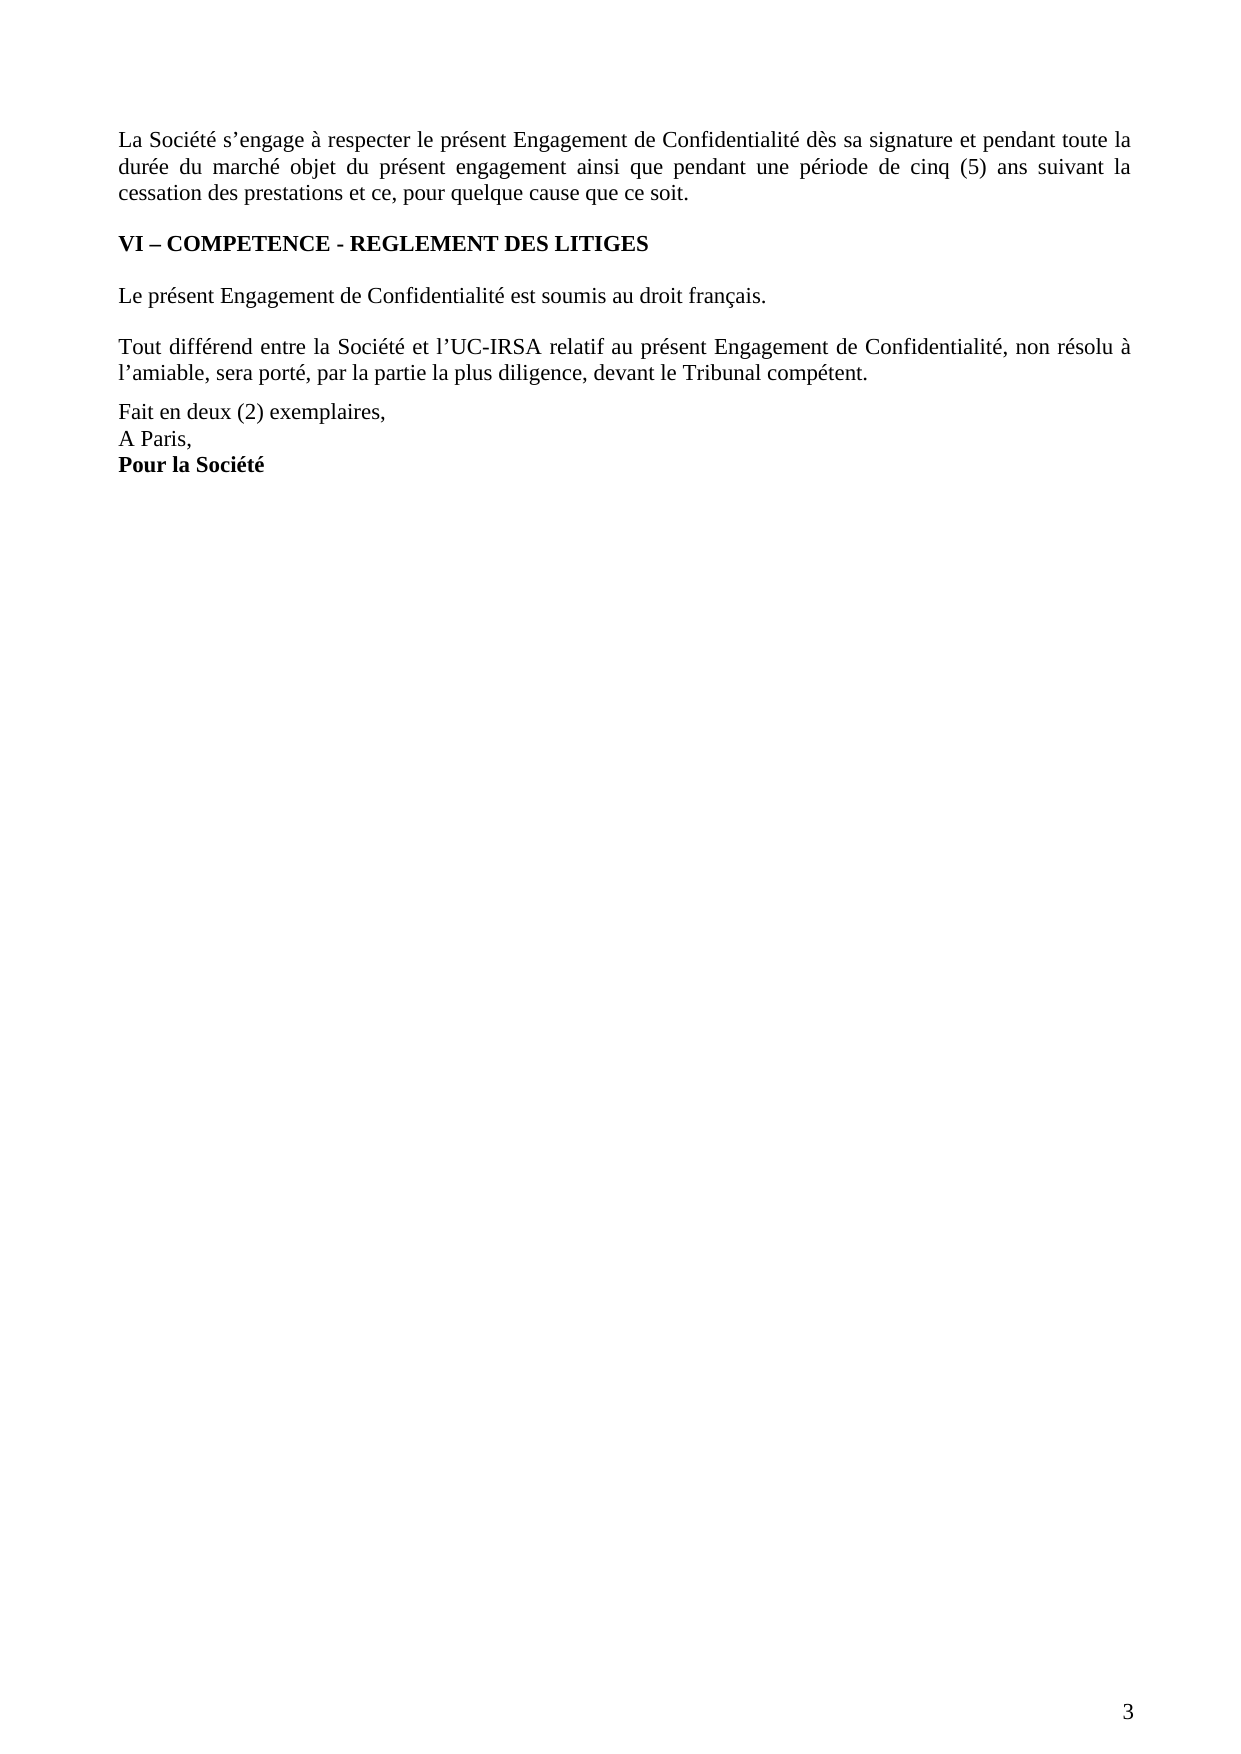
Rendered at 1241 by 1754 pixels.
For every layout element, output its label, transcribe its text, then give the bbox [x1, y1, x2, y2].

text Pour la Société [118, 451, 1134, 477]
text A Paris, [118, 425, 1134, 451]
text La Société s’engage à respecter le présent Engagement de Confidentialité dès sa signature et pendant toute la durée du marché objet du présent engagement ainsi que pendant une période de cinq (5) ans suivant la cessation des prestations et ce, pour quelque cause que ce soit. [118, 126, 1134, 205]
text Fait en deux (2) exemplaires, [118, 398, 1134, 425]
text Le présent Engagement de Confidentialité est soumis au droit français. [118, 282, 1134, 308]
text VI – COMPETENCE - REGLEMENT DES LITIGES [118, 230, 1134, 257]
text Tout différend entre la Société et l’UC-IRSA relatif au présent Engagement de Confidentialité, non résolu à l’amiable, sera porté, par la partie la plus diligence, devant le Tribunal compétent. [118, 333, 1134, 386]
